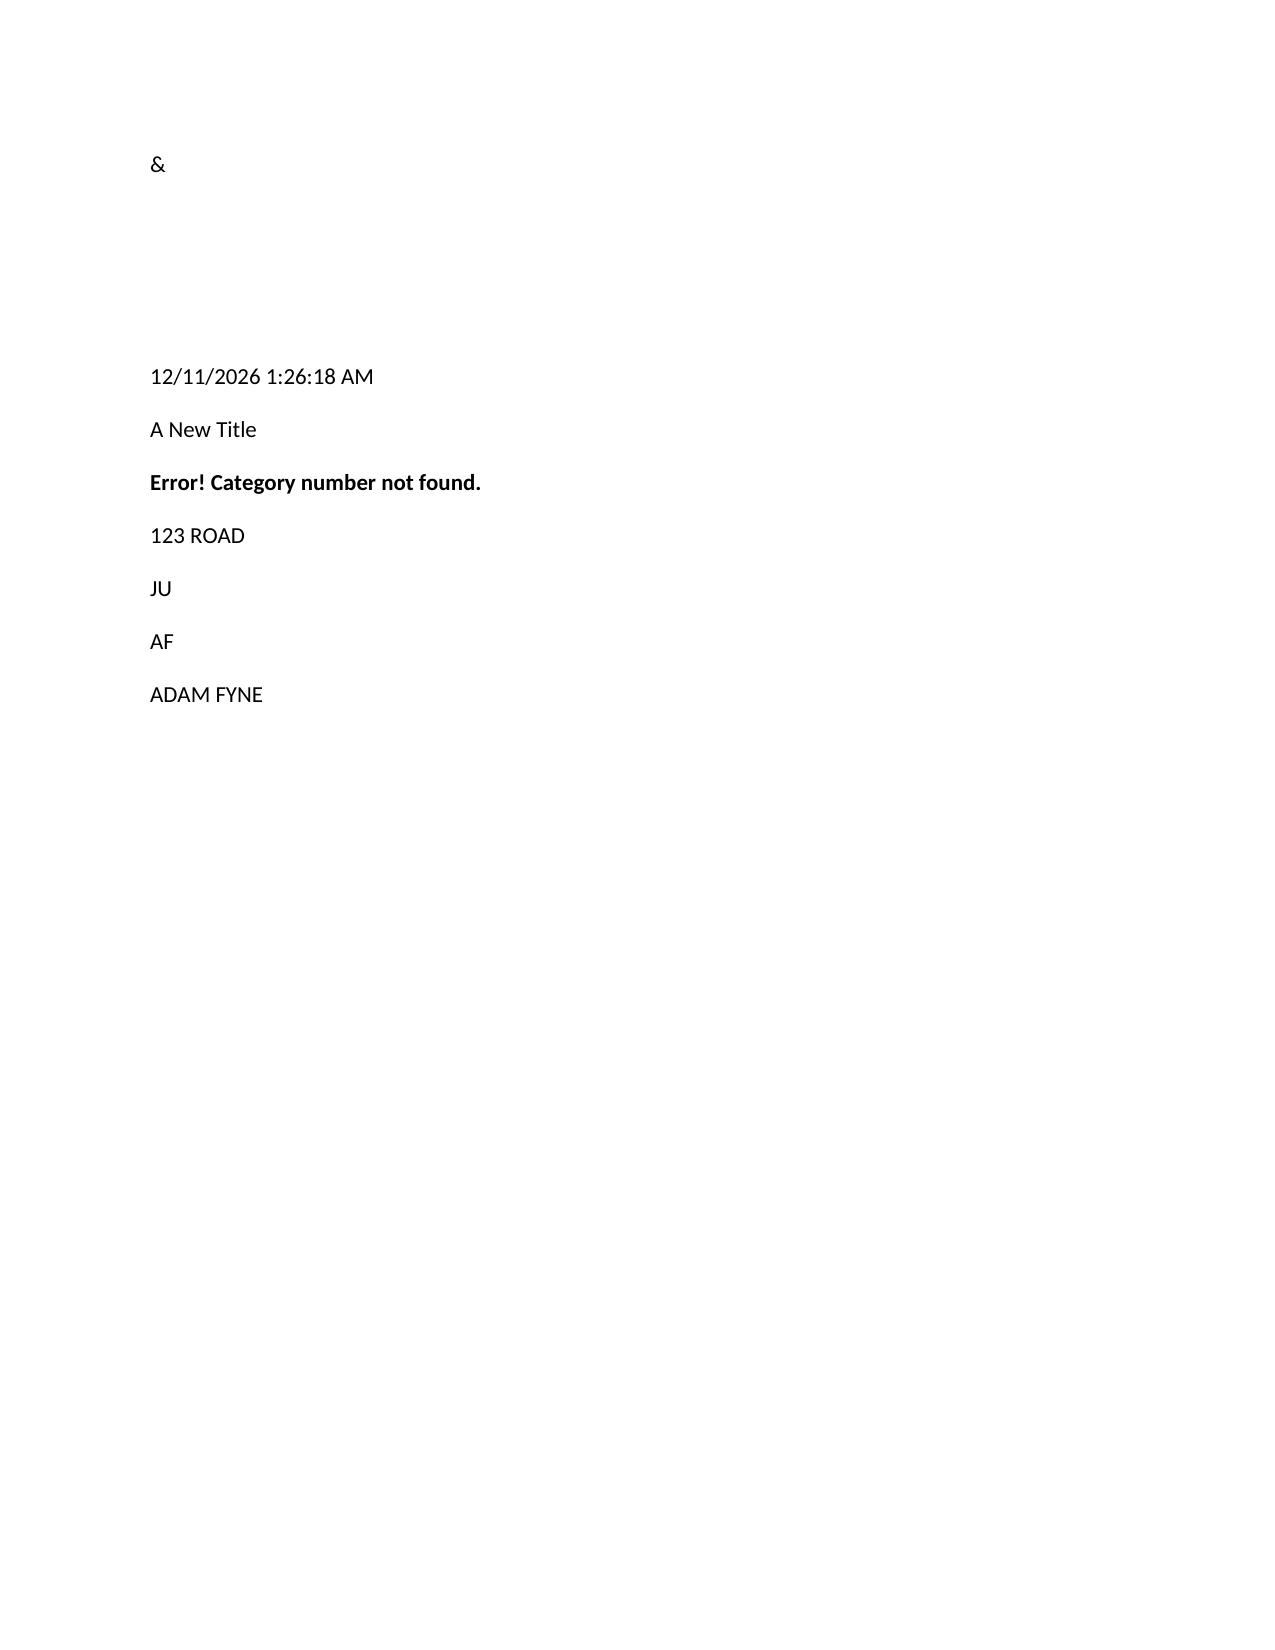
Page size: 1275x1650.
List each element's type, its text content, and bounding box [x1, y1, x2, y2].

text Error! Category number not found. [150, 468, 1125, 496]
text ADAM FYNE [150, 680, 1125, 708]
text 13/01/2025 10:05:07 AM [150, 362, 1125, 390]
text AF [150, 627, 1125, 655]
text JU [150, 574, 1125, 602]
text 123 ROAD [150, 521, 1125, 549]
text A New Title [150, 415, 1125, 443]
